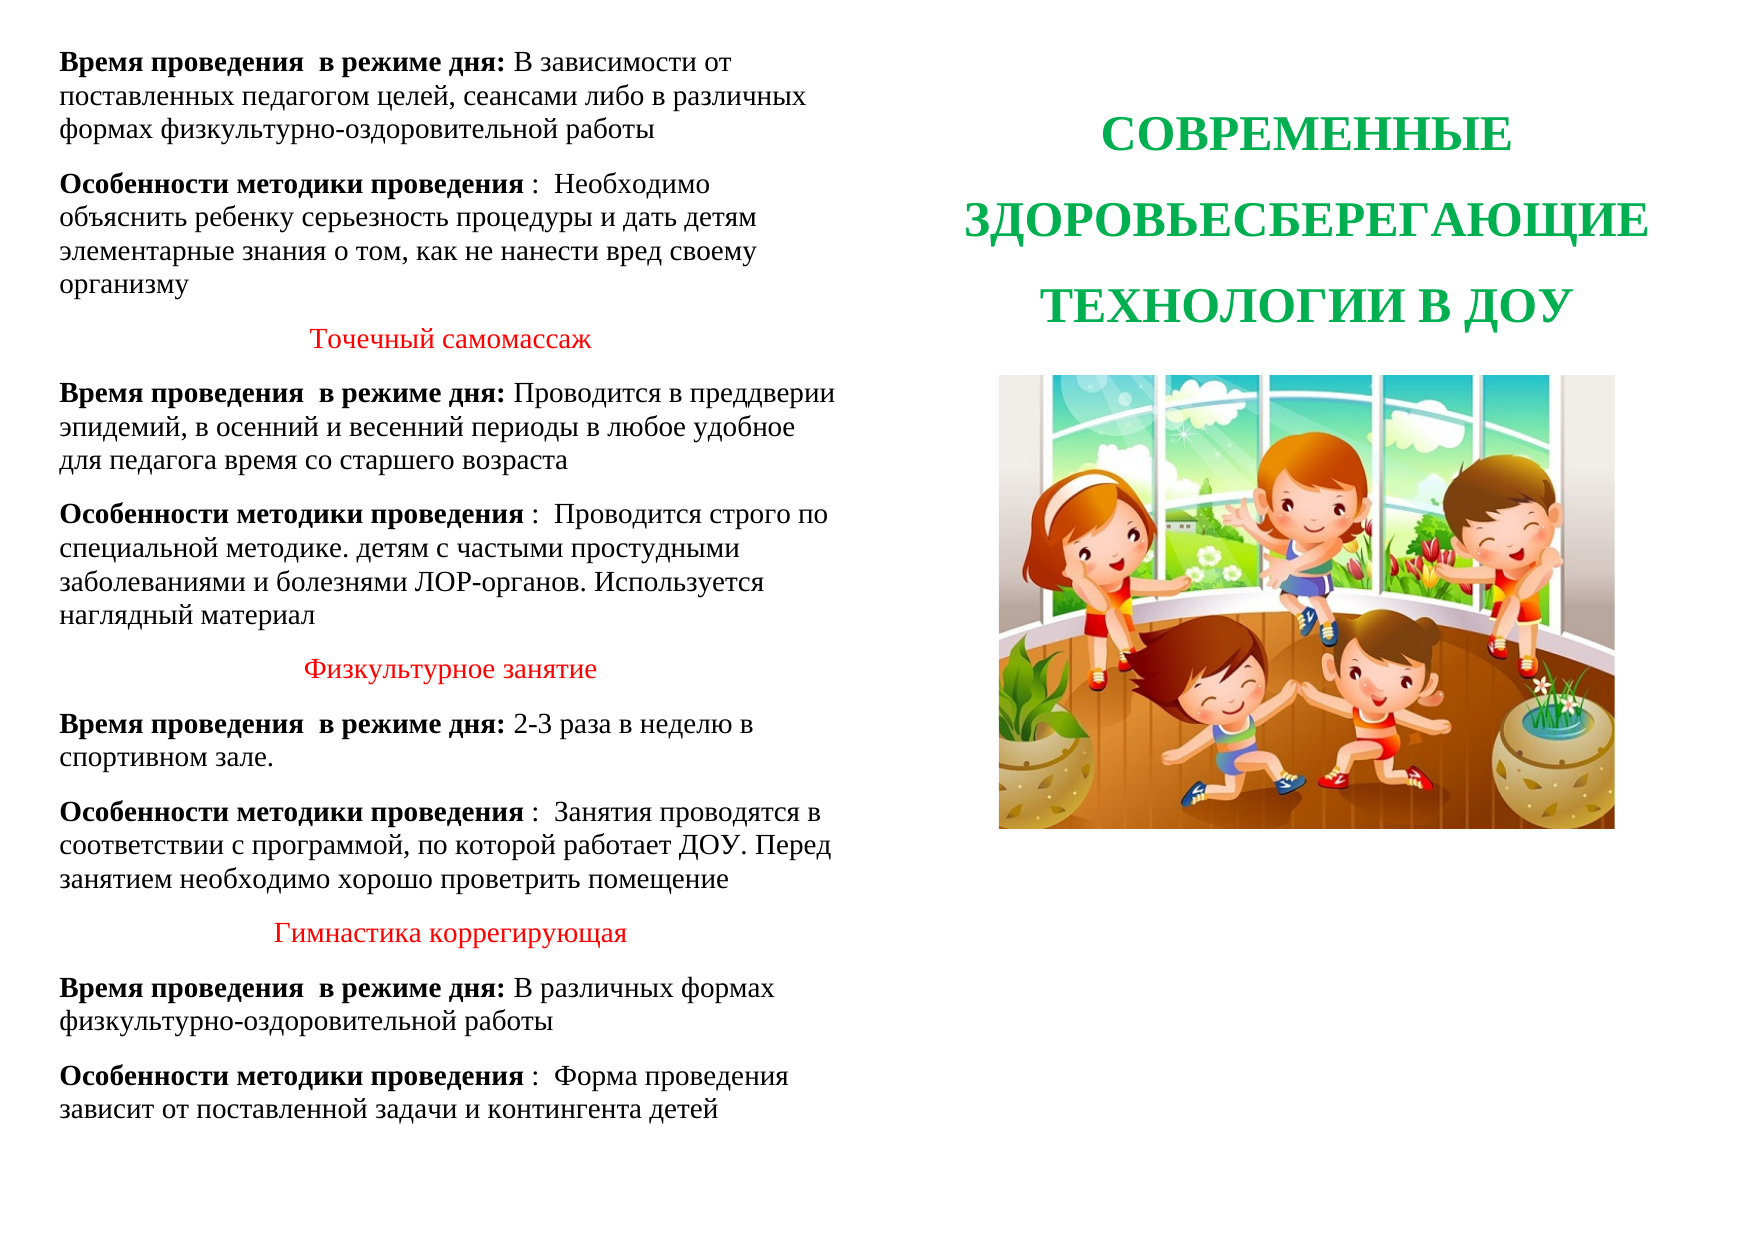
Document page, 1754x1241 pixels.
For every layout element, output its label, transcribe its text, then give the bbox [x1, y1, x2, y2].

text СОВРЕМЕННЫЕ ЗДОРОВЬЕСБЕРЕГАЮЩИЕ ТЕХНОЛОГИИ В ДОУ [915, 104, 1698, 334]
text Физкультурное занятие [59, 652, 842, 685]
text Время проведения в режиме дня: В зависимости от поставленных педагогом целей, сеансами либо в различных формах физкультурно-оздоровительной работы [59, 44, 842, 145]
text Особенности методики проведения : Проводится строго по специальной методике. детям с частыми простудными заболеваниями и болезнями ЛОР-органов. Используется наглядный материал [59, 497, 842, 631]
picture [998, 375, 1615, 829]
text Особенности методики проведения : Форма проведения зависит от поставленной задачи и контингента детей [59, 1058, 842, 1125]
text Особенности методики проведения : Необходимо объяснить ребенку серьезность процедуры и дать детям элементарные знания о том, как не нанести вред своему организму [59, 166, 842, 300]
text Особенности методики проведения : Занятия проводятся в соответствии с программой, по которой работает ДОУ. Перед занятием необходимо хорошо проветрить помещение [59, 794, 842, 894]
text Время проведения в режиме дня: Проводится в преддверии эпидемий, в осенний и весенний периоды в любое удобное для педагога время со старшего возраста [59, 375, 842, 476]
text Время проведения в режиме дня: 2-3 раза в неделю в спортивном зале. [59, 706, 842, 773]
text Время проведения в режиме дня: В различных формах физкультурно-оздоровительной работы [59, 970, 842, 1037]
text Гимнастика коррегирующая [59, 915, 842, 949]
text Точечный самомассаж [59, 321, 842, 354]
